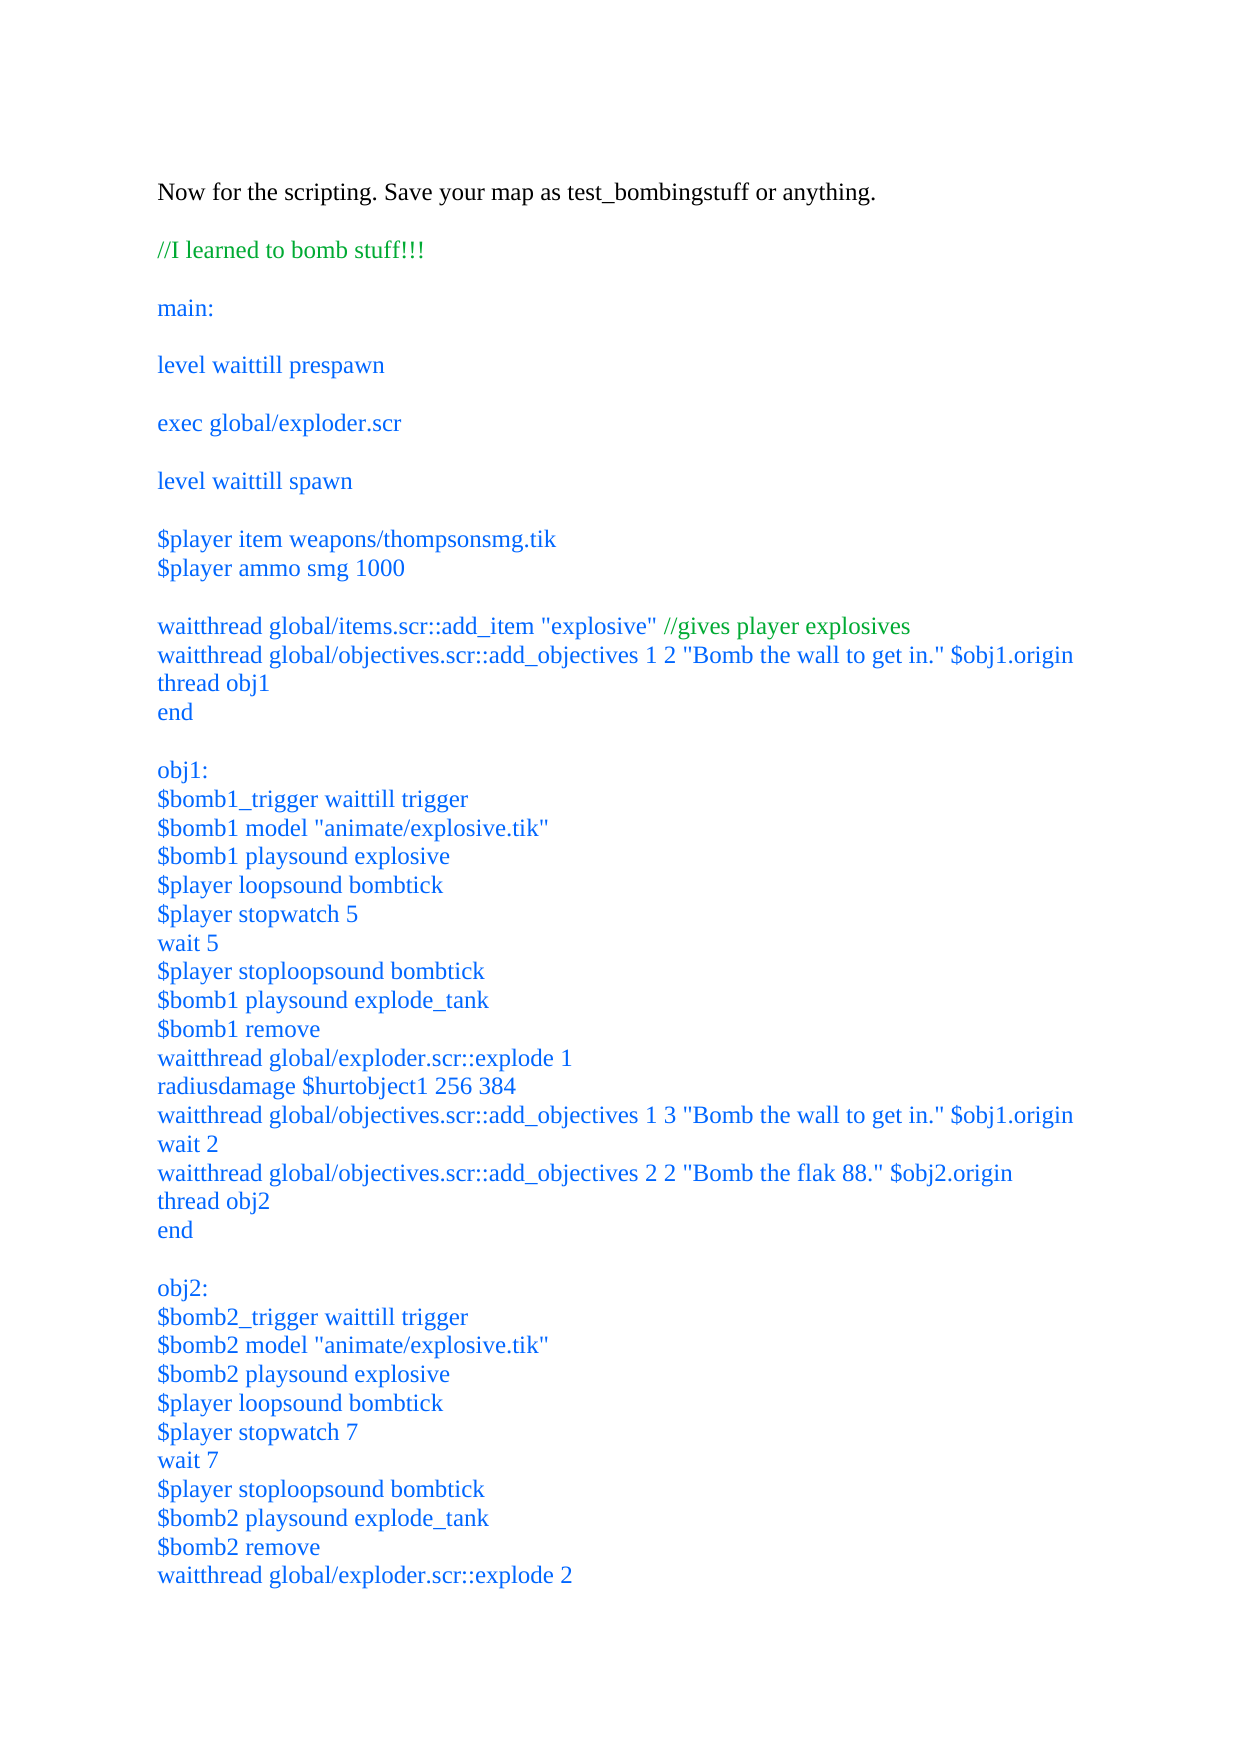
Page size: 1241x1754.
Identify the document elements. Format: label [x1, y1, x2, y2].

table_header [157, 148, 1083, 1589]
